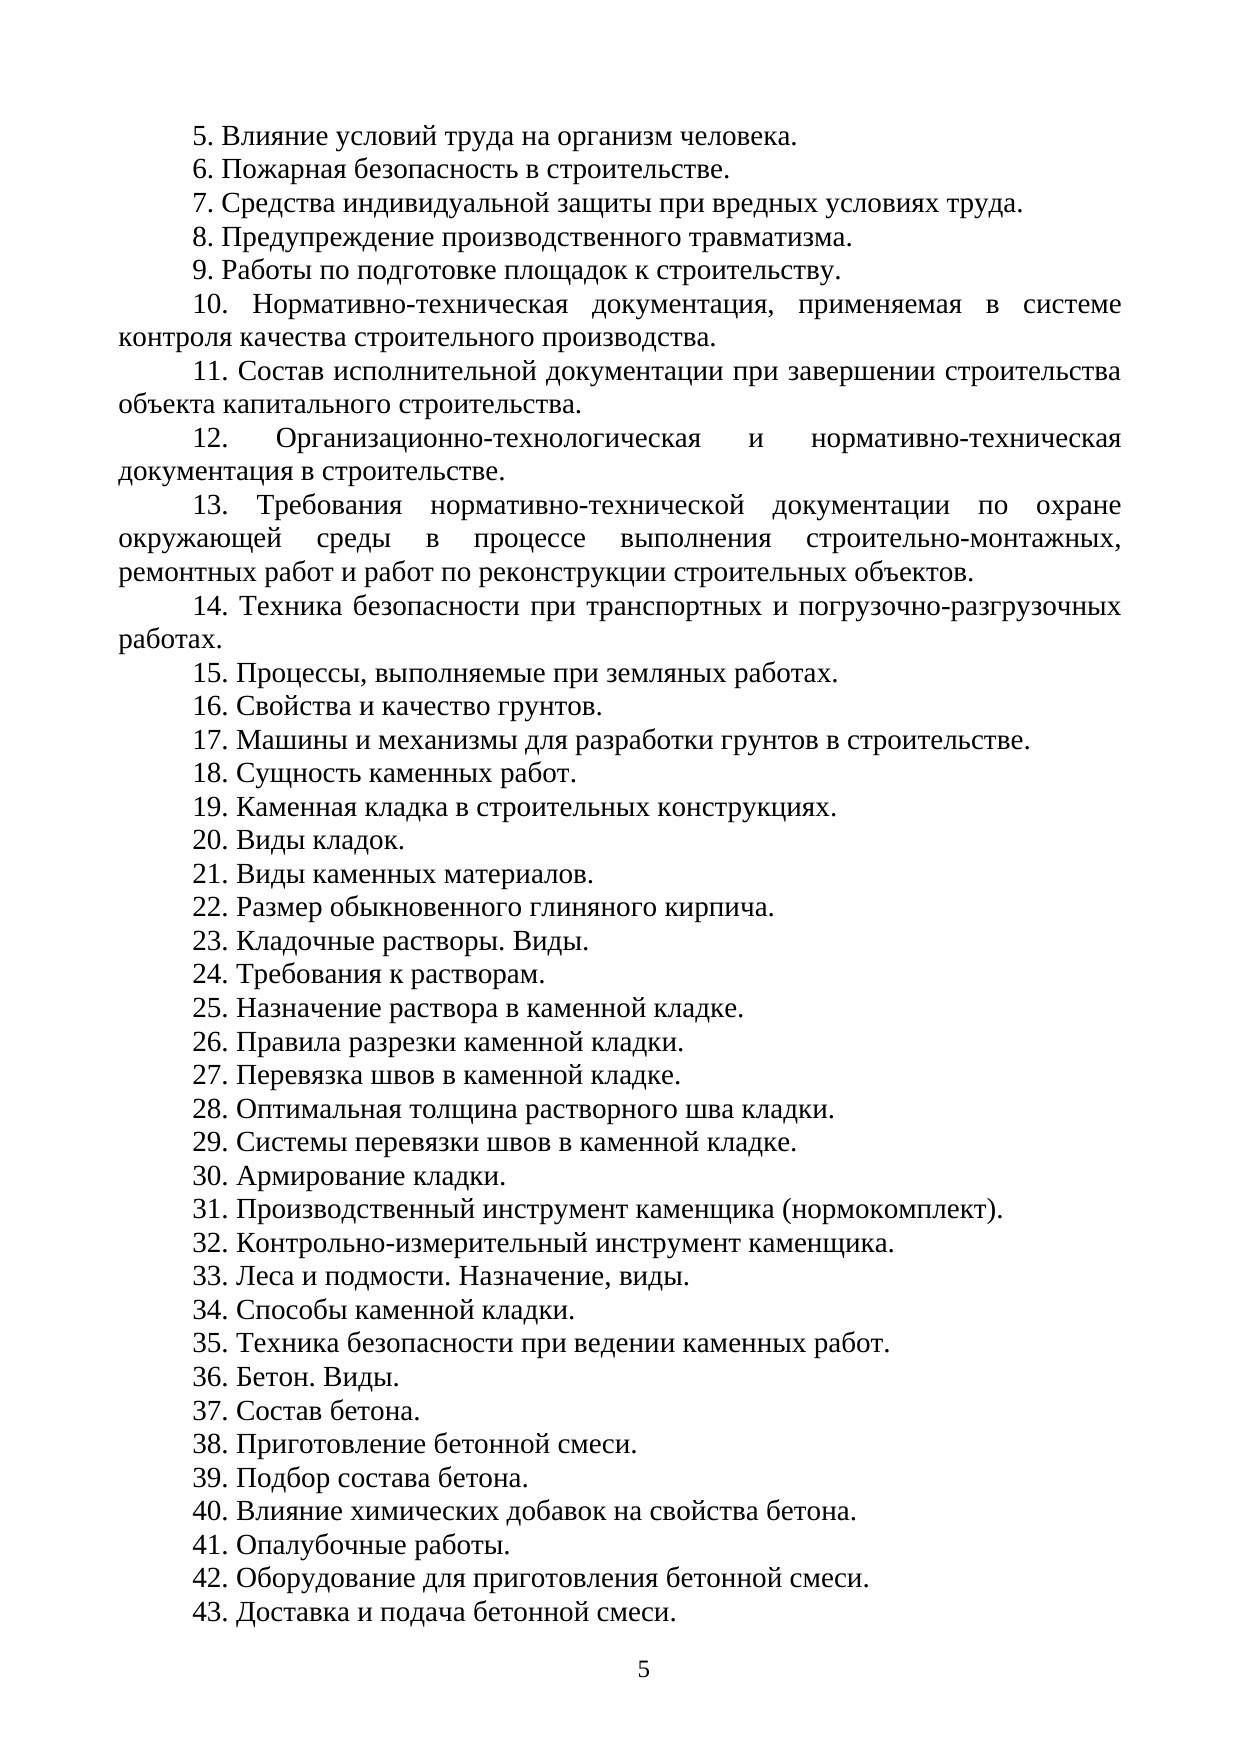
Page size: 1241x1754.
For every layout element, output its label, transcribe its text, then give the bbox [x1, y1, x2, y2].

text 17. Машины и механизмы для разработки грунтов в строительстве. [118, 722, 1122, 755]
text 40. Влияние химических добавок на свойства бетона. [118, 1493, 1122, 1527]
text 26. Правила разрезки каменной кладки. [118, 1024, 1122, 1057]
text 42. Оборудование для приготовления бетонной смеси. [118, 1560, 1122, 1594]
text 34. Способы каменной кладки. [118, 1292, 1122, 1326]
text 11. Состав исполнительной документации при завершении строительства объекта капитального строительства. [118, 353, 1122, 420]
text 28. Оптимальная толщина растворного шва кладки. [118, 1091, 1122, 1124]
text 24. Требования к растворам. [118, 957, 1122, 990]
text 25. Назначение раствора в каменной кладке. [118, 990, 1122, 1024]
text 9. Работы по подготовке площадок к строительству. [118, 252, 1122, 286]
text 39. Подбор состава бетона. [118, 1460, 1122, 1493]
text 12. Организационно-технологическая и нормативно-техническая документация в строительстве. [118, 420, 1122, 487]
text 36. Бетон. Виды. [118, 1359, 1122, 1393]
text 38. Приготовление бетонной смеси. [118, 1426, 1122, 1460]
text 6. Пожарная безопасность в строительстве. [118, 152, 1122, 185]
text 35. Техника безопасности при ведении каменных работ. [118, 1326, 1122, 1359]
text 33. Леса и подмости. Назначение, виды. [118, 1258, 1122, 1292]
text 18. Сущность каменных работ. [118, 755, 1122, 789]
text 20. Виды кладок. [118, 822, 1122, 856]
text 21. Виды каменных материалов. [118, 856, 1122, 889]
text 5. Влияние условий труда на организм человека. [118, 118, 1122, 152]
text 15. Процессы, выполняемые при земляных работах. [118, 655, 1122, 688]
text 23. Кладочные растворы. Виды. [118, 923, 1122, 957]
text 37. Состав бетона. [118, 1393, 1122, 1426]
text 10. Нормативно-техническая документация, применяемая в системе контроля качества строительного производства. [118, 286, 1122, 353]
text 27. Перевязка швов в каменной кладке. [118, 1057, 1122, 1091]
text 16. Свойства и качество грунтов. [118, 688, 1122, 722]
text 7. Средства индивидуальной защиты при вредных условиях труда. [118, 185, 1122, 219]
text 43. Доставка и подача бетонной смеси. [118, 1594, 1122, 1627]
text 14. Техника безопасности при транспортных и погрузочно-разгрузочных работах. [118, 588, 1122, 655]
text 30. Армирование кладки. [118, 1158, 1122, 1191]
text 41. Опалубочные работы. [118, 1527, 1122, 1560]
text 22. Размер обыкновенного глиняного кирпича. [118, 889, 1122, 923]
text 32. Контрольно-измерительный инструмент каменщика. [118, 1225, 1122, 1258]
text 13. Требования нормативно-технической документации по охране окружающей среды в процессе выполнения строительно-монтажных, ремонтных работ и работ по реконструкции строительных объектов. [118, 487, 1122, 588]
text 8. Предупреждение производственного травматизма. [118, 219, 1122, 252]
text 31. Производственный инструмент каменщика (нормокомплект). [118, 1191, 1122, 1225]
text 29. Системы перевязки швов в каменной кладке. [118, 1124, 1122, 1158]
text 19. Каменная кладка в строительных конструкциях. [118, 789, 1122, 822]
